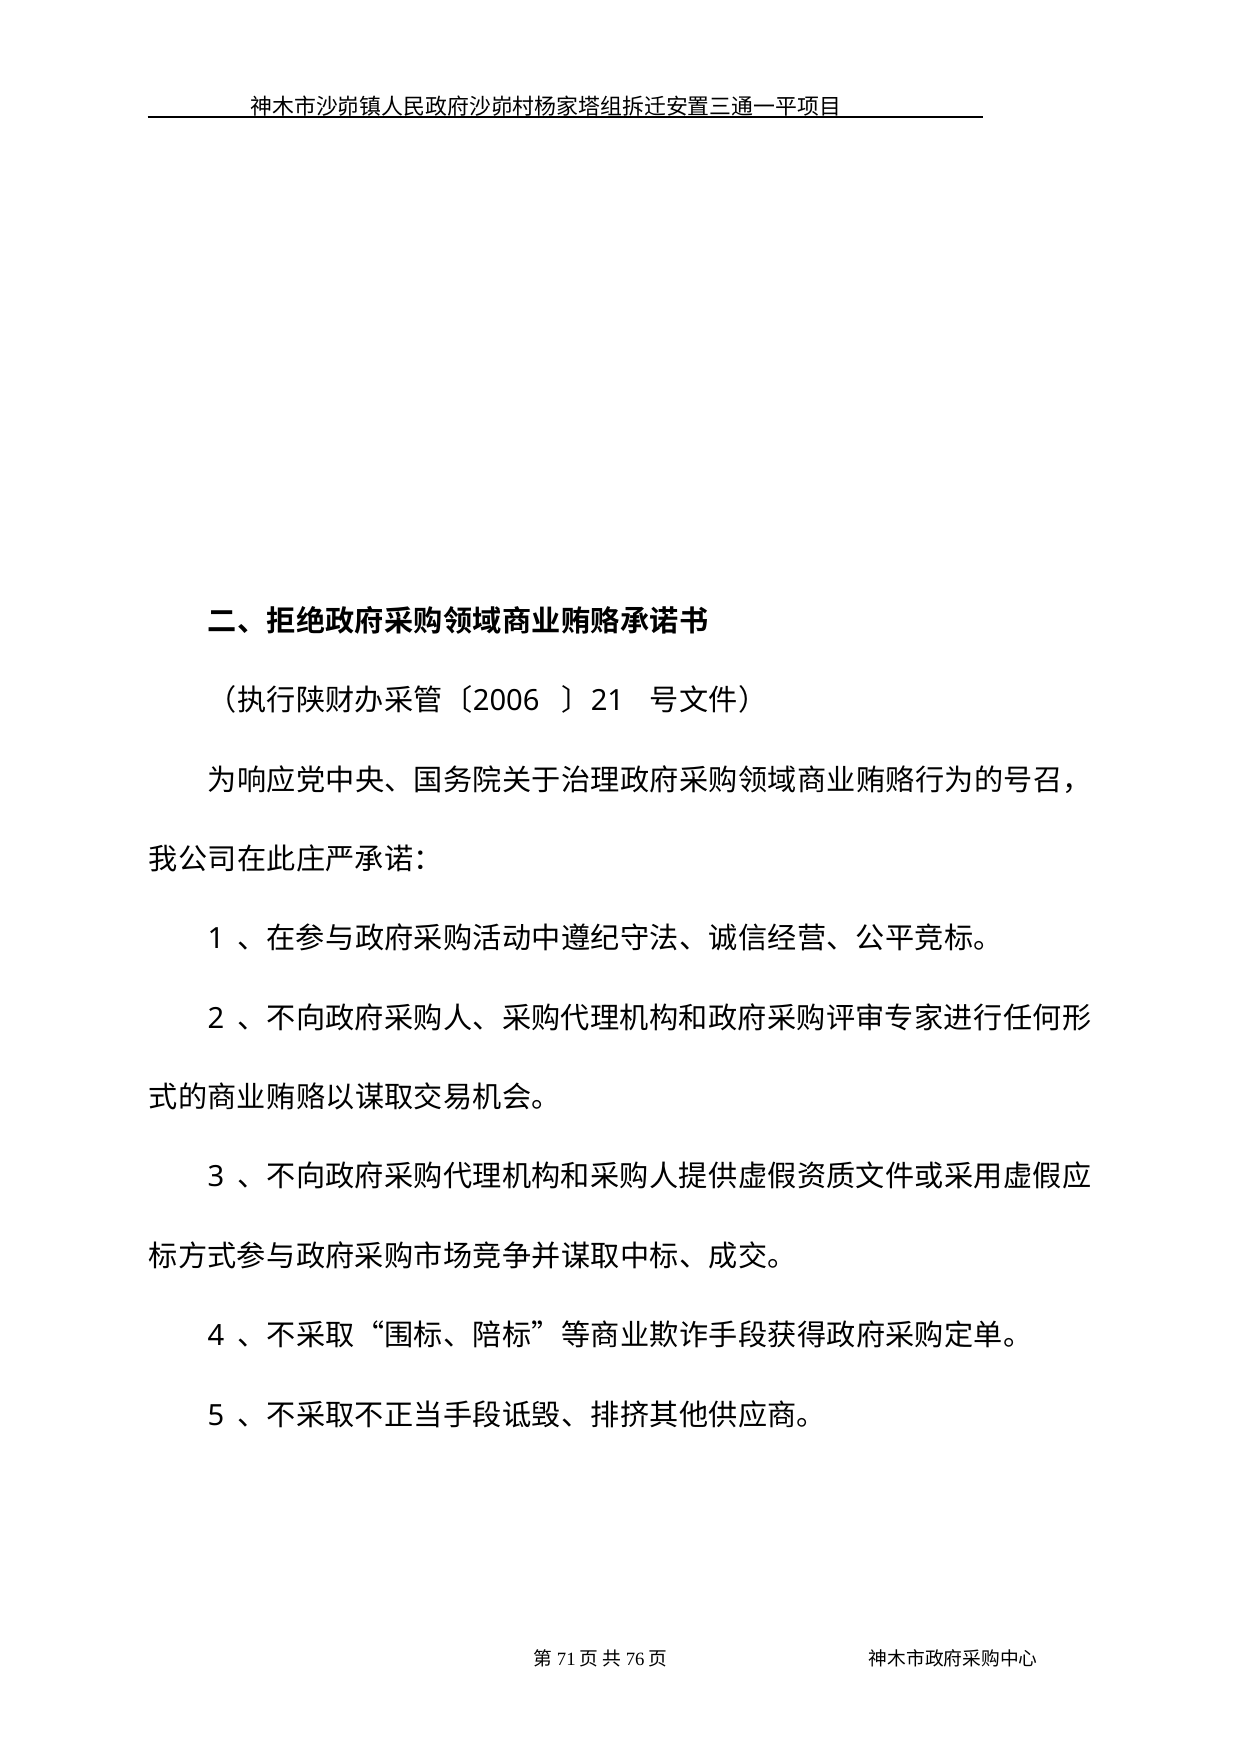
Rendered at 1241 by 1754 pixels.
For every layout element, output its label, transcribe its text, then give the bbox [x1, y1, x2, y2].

text 3、不向政府采购代理机构和采购人提供虚假资质文件或采用虚假应标方式参与政府采购市场竞争并谋取中标、成交。 [148, 1134, 1092, 1293]
text 二、拒绝政府采购领域商业贿赂承诺书 [148, 579, 1092, 658]
text （执行陕财办采管〔2006〕21号文件） [148, 658, 1092, 738]
text 5、不采取不正当手段诋毁、排挤其他供应商。 [148, 1373, 1092, 1452]
text 4、不采取“围标、陪标”等商业欺诈手段获得政府采购定单。 [148, 1293, 1092, 1373]
text 为响应党中央、国务院关于治理政府采购领域商业贿赂行为的号召，我公司在此庄严承诺： [148, 738, 1092, 896]
text 1、在参与政府采购活动中遵纪守法、诚信经营、公平竞标。 [148, 896, 1092, 976]
text 2、不向政府采购人、采购代理机构和政府采购评审专家进行任何形式的商业贿赂以谋取交易机会。 [148, 976, 1092, 1134]
